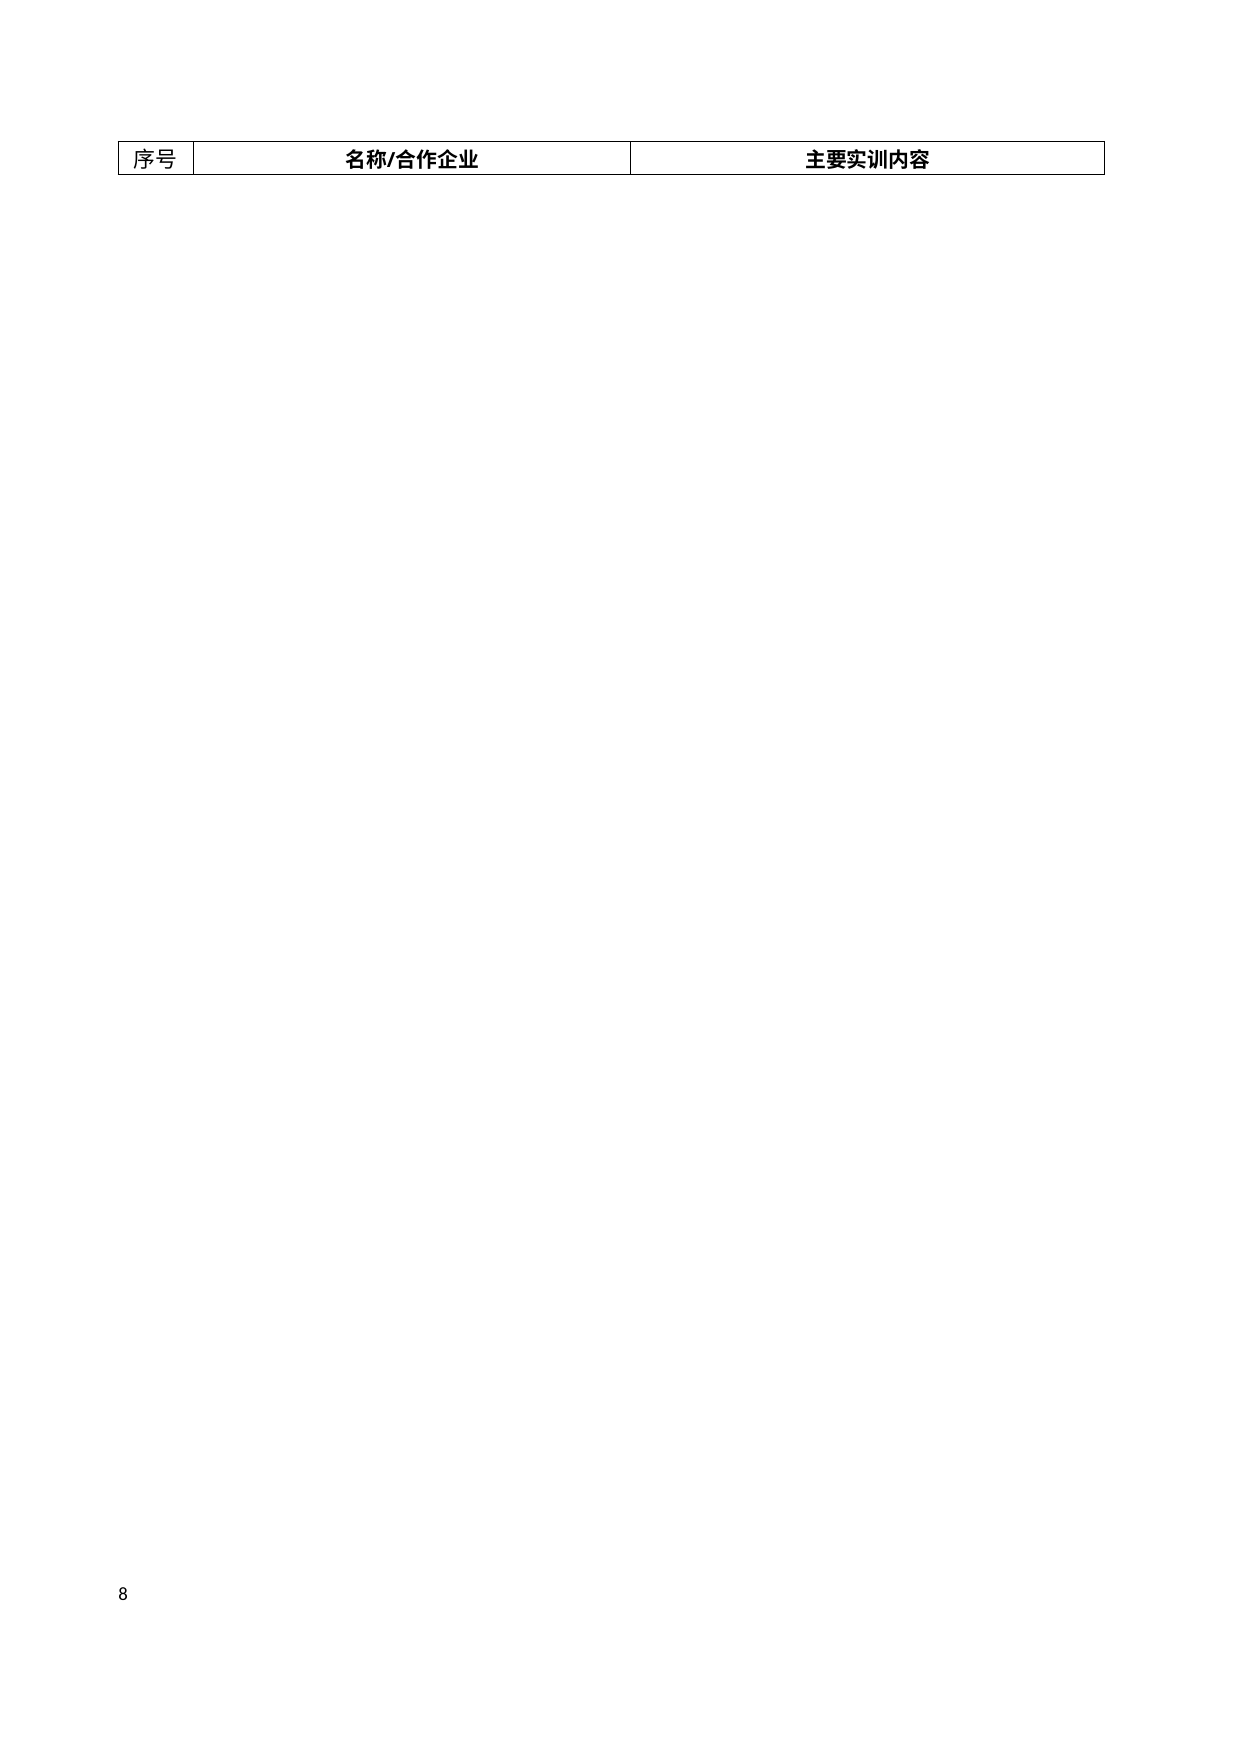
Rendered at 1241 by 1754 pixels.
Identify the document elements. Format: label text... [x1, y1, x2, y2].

table_header 序号 [119, 142, 193, 174]
table_header 名称/合作企业 [194, 142, 630, 174]
table_header 主要实训内容 [631, 142, 1104, 174]
